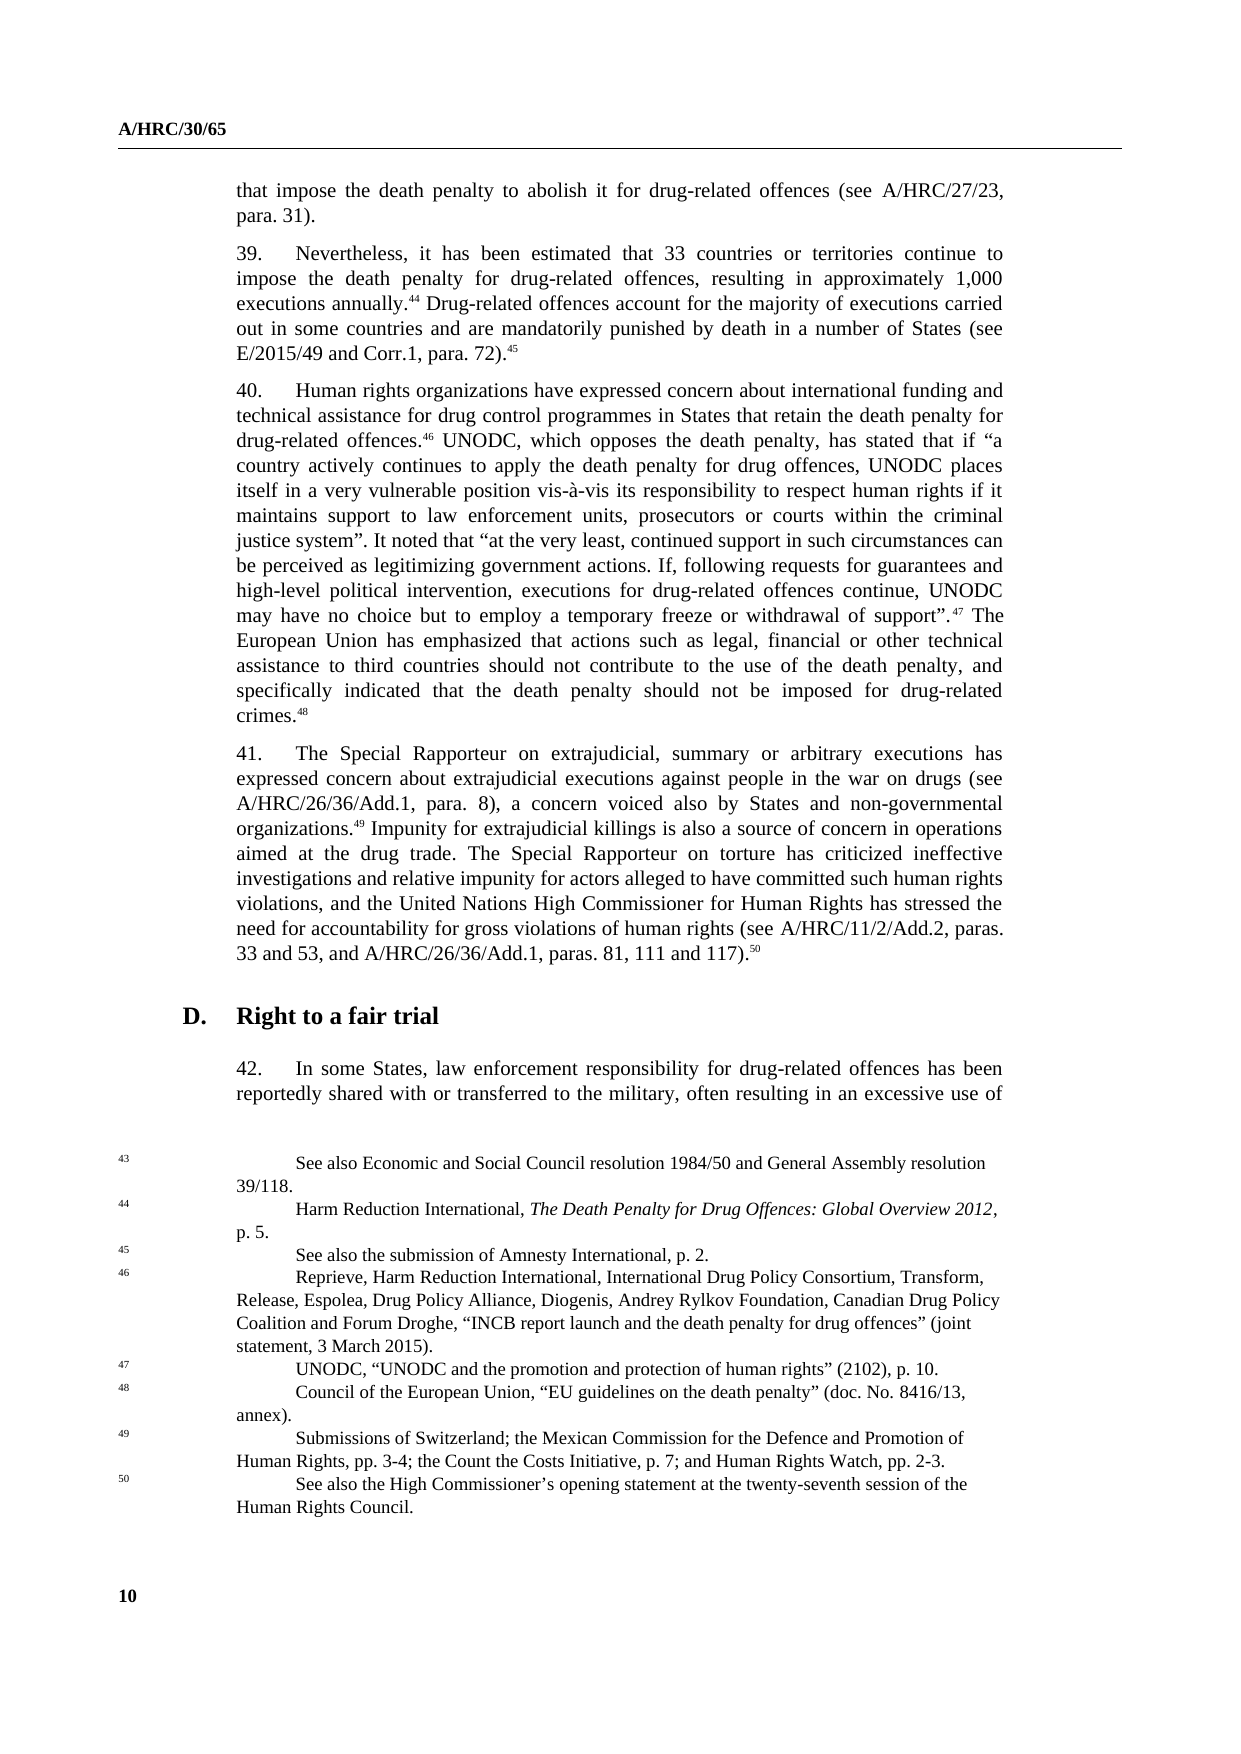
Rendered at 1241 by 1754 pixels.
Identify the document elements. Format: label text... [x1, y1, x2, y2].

text D. Right to a fair trial [118, 1002, 1004, 1030]
text 40. Human rights organizations have expressed concern about international funding and technical assistance for drug control programmes in States that retain the death penalty for drug-related offences. UNODC, which opposes the death penalty, has stated that if “a country actively continues to apply the death penalty for drug offences, UNODC places itself in a very vulnerable position vis-à-vis its responsibility to respect human rights if it maintains support to law enforcement units, prosecutors or courts within the criminal justice system”. It noted that “at the very least, continued support in such circumstances can be perceived as legitimizing government actions. If, following requests for guarantees and high-level political intervention, executions for drug-related offences continue, UNODC may have no choice but to employ a temporary freeze or withdrawal of support”. The European Union has emphasized that actions such as legal, financial or other technical assistance to third countries should not contribute to the use of the death penalty, and specifically indicated that the death penalty should not be imposed for drug-related crimes. [236, 377, 1004, 727]
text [236, 177, 1004, 227]
text 41. The Special Rapporteur on extrajudicial, summary or arbitrary executions has expressed concern about extrajudicial executions against people in the war on drugs (see A/HRC/26/36/Add.1, para. 8), a concern voiced also by States and non-governmental organizations. Impunity for extrajudicial killings is also a source of concern in operations aimed at the drug trade. The Special Rapporteur on torture has criticized ineffective investigations and relative impunity for actors alleged to have committed such human rights violations, and the United Nations High Commissioner for Human Rights has stressed the need for accountability for gross violations of human rights (see A/HRC/11/2/Add.2, paras. 33 and 53, and A/HRC/26/36/Add.1, paras. 81, 111 and 117). [236, 740, 1004, 965]
text 39. Nevertheless, it has been estimated that 33 countries or territories continue to impose the death penalty for drug-related offences, resulting in approximately 1,000 executions annually. Drug-related offences account for the majority of executions carried out in some countries and are mandatorily punished by death in a number of States (see E/2015/49 and Corr.1, para. 72). [236, 240, 1004, 365]
